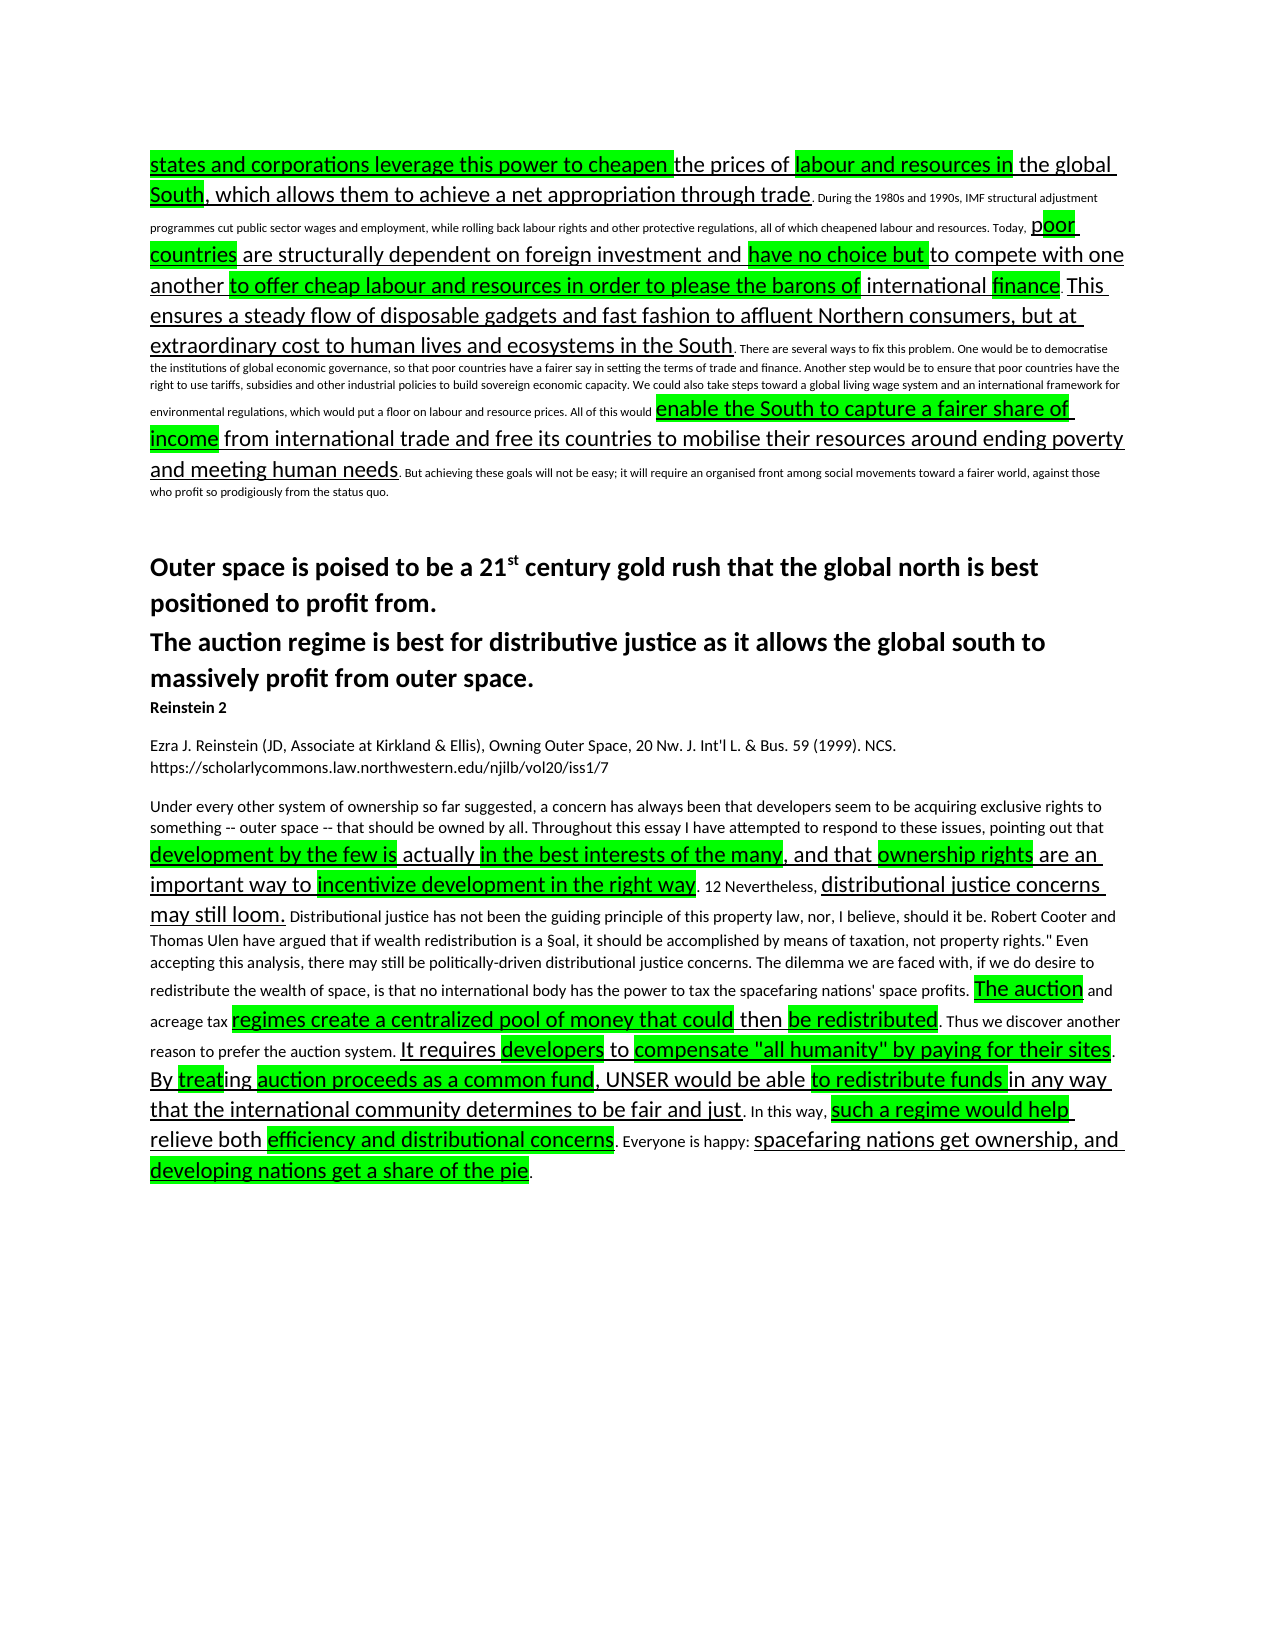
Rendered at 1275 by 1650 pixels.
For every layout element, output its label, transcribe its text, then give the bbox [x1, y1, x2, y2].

subtitle Outer space is poised to be a 21st century gold rush that the global north is best positioned to profit from. [150, 550, 1125, 619]
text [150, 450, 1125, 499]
text Ezra J. Reinstein (JD, Associate at Kirkland & Ellis), Owning Outer Space, 20 Nw. J. Int'l L. & Bus. 59 (1999). NCS. https://scholarlycommons.law.northwestern.edu/njilb/vol20/iss1/7 [150, 735, 1125, 778]
text Under every other system of ownership so far suggested, a concern has always been that developers seem to be acquiring exclusive rights to something -- outer space -- that should be owned by all. Throughout this essay I have attempted to respond to these issues, pointing out that development by the few is actually in the best interests of the many, and that ownership rights are an important way to incentivize development in the right way. 12 Nevertheless, distributional justice concerns may still loom. Distributional justice has not been the guiding principle of this property law, nor, I believe, should it be. Robert Cooter and Thomas Ulen have argued that if wealth redistribution is a §oal, it should be accomplished by means of taxation, not property rights." Even accepting this analysis, there may still be politically-driven distributional justice concerns. The dilemma we are faced with, if we do desire to redistribute the wealth of space, is that no international body has the power to tax the spacefaring nations' space profits. The auction and acreage tax regimes create a centralized pool of money that could then be redistributed. Thus we discover another reason to prefer the auction system. It requires developers to compensate "all humanity" by paying for their sites. By treating auction proceeds as a common fund, UNSER would be able to redistribute funds in any way that the international community determines to be fair and just. In this way, such a regime would help relieve both efficiency and distributional concerns. Everyone is happy: spacefaring nations get ownership, and developing nations get a share of the pie. [150, 796, 1125, 1184]
subtitle The auction regime is best for distributive justice as it allows the global south to massively profit from outer space. [150, 626, 1125, 694]
text Reinstein 2 [150, 697, 1125, 717]
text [150, 150, 1125, 449]
